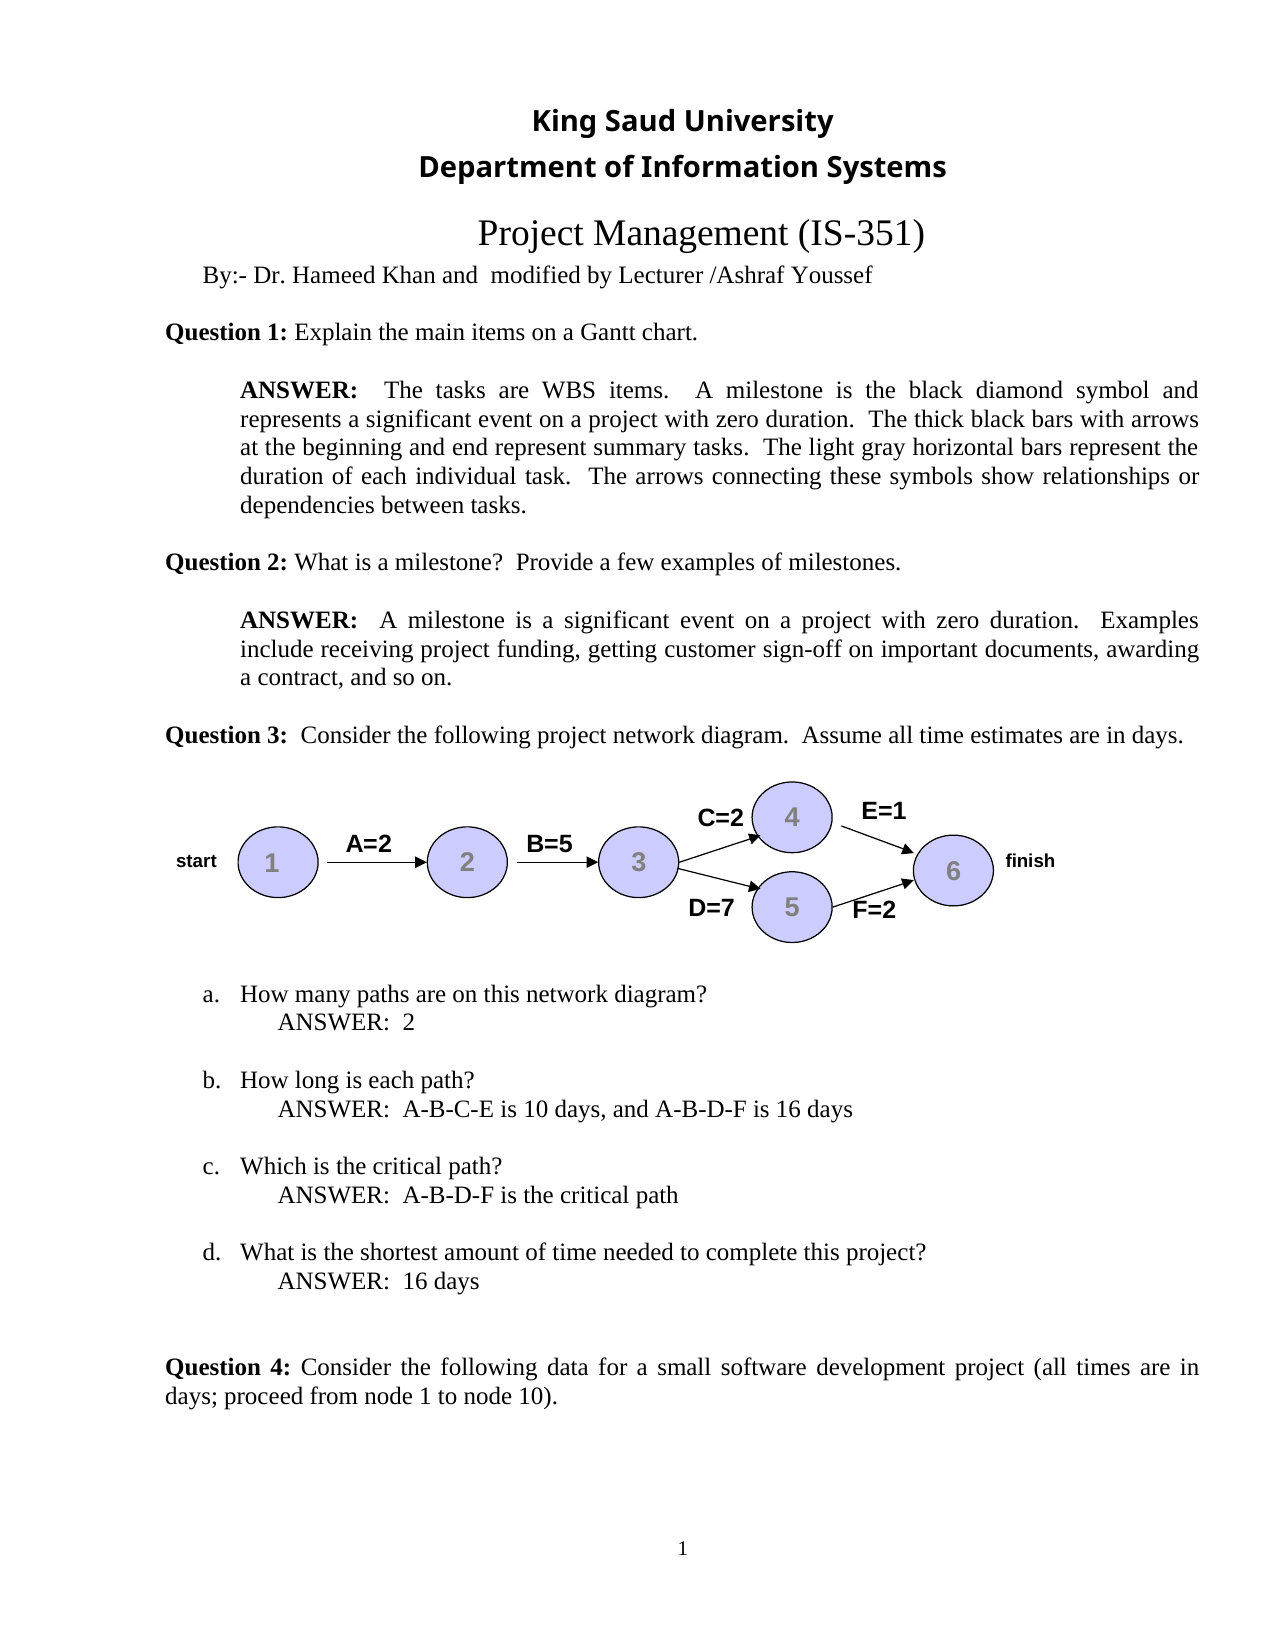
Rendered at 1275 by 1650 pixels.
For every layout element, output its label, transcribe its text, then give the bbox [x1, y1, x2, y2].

list Which is the critical path? [202, 1151, 1200, 1180]
text Question 2: What is a milestone? Provide a few examples of milestones. [165, 547, 1200, 576]
list ANSWER: A-B-C-E is 10 days, and A-B-D-F is 16 days [202, 1094, 1200, 1122]
list How long is each path? [202, 1065, 1200, 1094]
text Question 3: Consider the following project network diagram. Assume all time estimates are in days. [165, 720, 1200, 749]
subtitle Project Management (IS-351) [202, 211, 1200, 254]
list ANSWER: 2 [202, 1007, 1200, 1036]
text Department of Information Systems [165, 146, 1200, 186]
subtitle King Saud University [165, 100, 1200, 140]
text ANSWER: A milestone is a significant event on a project with zero duration. Examples include receiving project funding, getting customer sign-off on important documents, awarding a contract, and so on. [240, 605, 1200, 691]
text ANSWER: 16 days [202, 1266, 1200, 1295]
list How many paths are on this network diagram? [202, 979, 1200, 1007]
text Question 4: Consider the following data for a small software development project (all times are in days; proceed from node 1 to node 10). [165, 1352, 1200, 1410]
text Question 1: Explain the main items on a Gantt chart. [165, 317, 1200, 346]
list ANSWER: A-B-D-F is the critical path [202, 1180, 1200, 1209]
list By:- Dr. Hameed Khan and modified by Lecturer /Ashraf Youssef [202, 260, 1200, 289]
list ANSWER: The tasks are WBS items. A milestone is the black diamond symbol and represents a significant event on a project with zero duration. The thick black bars with arrows at the beginning and end represent summary tasks. The light gray horizontal bars represent the duration of each individual task. The arrows connecting these symbols show relationships or dependencies between tasks. [240, 375, 1200, 519]
list What is the shortest amount of time needed to complete this project? [202, 1237, 1200, 1266]
